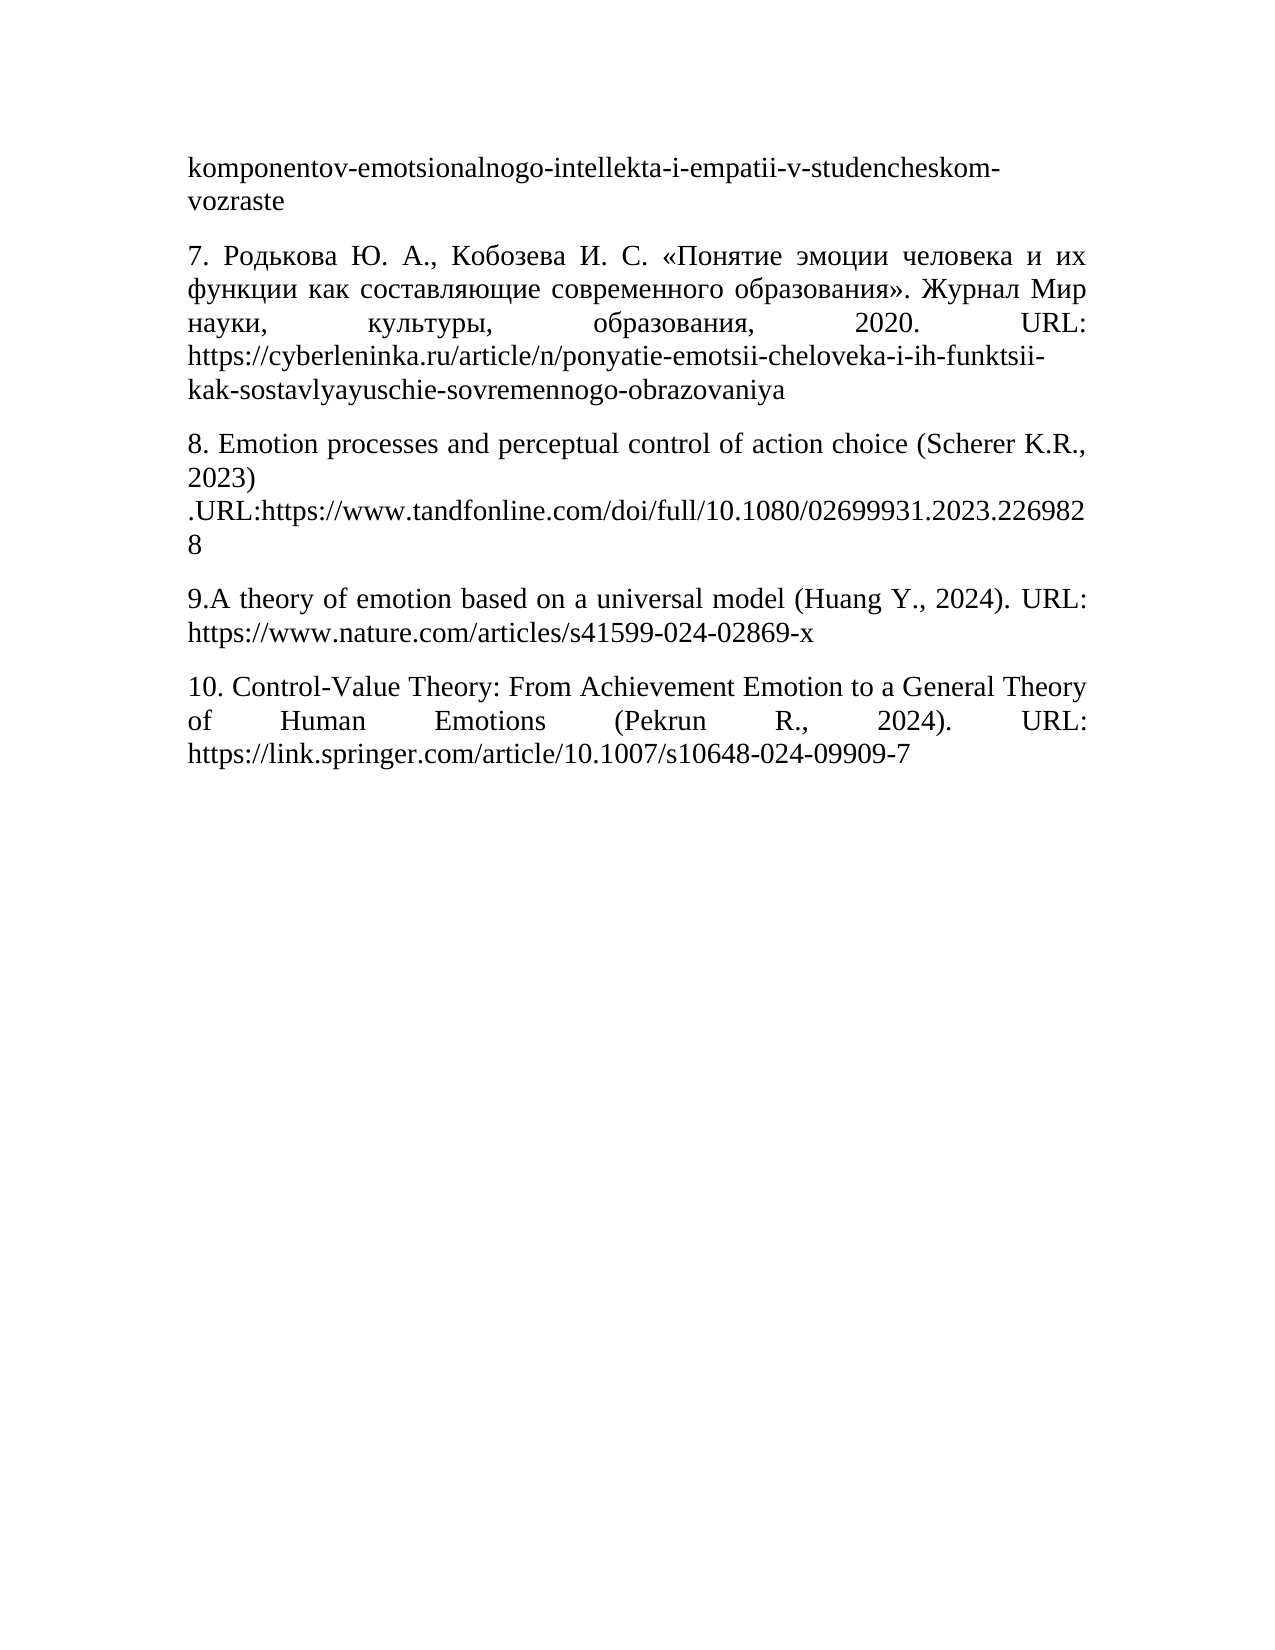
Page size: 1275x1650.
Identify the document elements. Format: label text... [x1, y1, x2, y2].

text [187, 150, 1087, 217]
text 10. Control‑Value Theory: From Achievement Emotion to a General Theory of Human Emotions (Pekrun R., 2024). URL: https://link.springer.com/article/10.1007/s10648-024-09909-7 [187, 669, 1087, 770]
text 9.A theory of emotion based on a universal model (Huang Y., 2024). URL: https://www.nature.com/articles/s41599-024-02869-x [187, 581, 1087, 648]
text 8. Emotion processes and perceptual control of action choice (Scherer K.R., 2023).URL:https://www.tandfonline.com/doi/full/10.1080/02699931.2023.2269828 [187, 426, 1087, 561]
text 7. Родькова Ю. А., Кобозева И. С. «Понятие эмоции человека и их функции как составляющие современного образования». Журнал Мир науки, культуры, образования, 2020. URL: https://cyberleninka.ru/article/n/ponyatie-emotsii-cheloveka-i-ih-funktsii-kak-sostavlyayuschie-sovremennogo-obrazovaniya [187, 238, 1087, 406]
